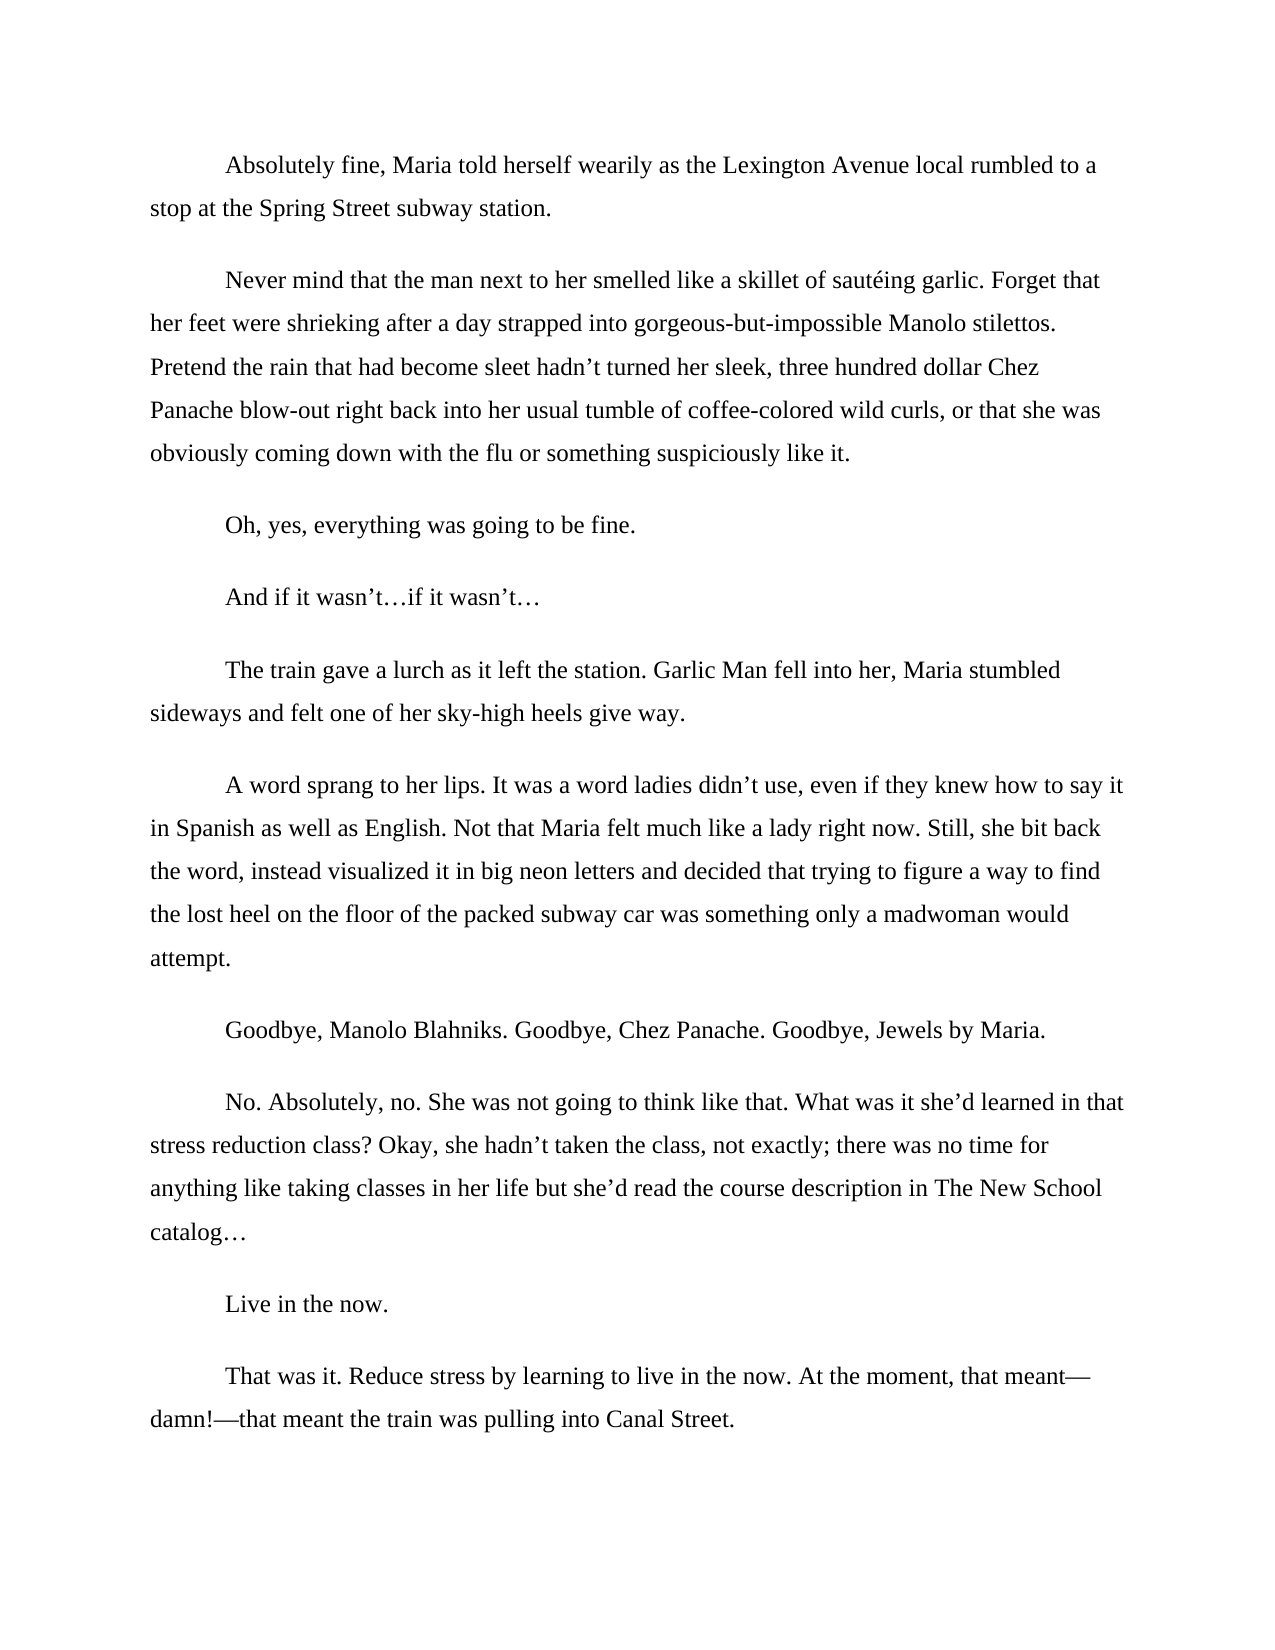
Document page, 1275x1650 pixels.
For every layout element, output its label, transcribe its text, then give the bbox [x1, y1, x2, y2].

text A word sprang to her lips. It was a word ladies didn’t use, even if they knew how to say it in Spanish as well as English. Not that Maria felt much like a lady right now. Still, she bit back the word, instead visualized it in big neon letters and decided that trying to figure a way to find the lost heel on the floor of the packed subway car was something only a madwoman would attempt. [150, 770, 1125, 971]
text Live in the now. [150, 1289, 1125, 1318]
text No. Absolutely, no. She was not going to think like that. What was it she’d learned in that stress reduction class? Okay, she hadn’t taken the class, not exactly; there was no time for anything like taking classes in her life but she’d read the course description in The New School catalog… [150, 1087, 1125, 1245]
text And if it wasn’t…if it wasn’t… [150, 582, 1125, 611]
text That was it. Reduce stress by learning to live in the now. At the moment, that meant—damn!—that meant the train was pulling into Canal Street. [150, 1361, 1125, 1433]
text Never mind that the man next to her smelled like a skillet of sautéing garlic. Forget that her feet were shrieking after a day strapped into gorgeous-but-impossible Manolo stilettos. Pretend the rain that had become sleet hadn’t turned her sleek, three hundred dollar Chez Panache blow-out right back into her usual tumble of coffee-colored wild curls, or that she was obviously coming down with the flu or something suspiciously like it. [150, 265, 1125, 467]
text Oh, yes, everything was going to be fine. [150, 510, 1125, 539]
text Goodbye, Manolo Blahniks. Goodbye, Chez Panache. Goodbye, Jewels by Maria. [150, 1015, 1125, 1044]
text The train gave a lurch as it left the station. Garlic Man fell into her, Maria stumbled sideways and felt one of her sky-high heels give way. [150, 655, 1125, 727]
text Absolutely fine, Maria told herself wearily as the Lexington Avenue local rumbled to a stop at the Spring Street subway station. [150, 150, 1125, 222]
